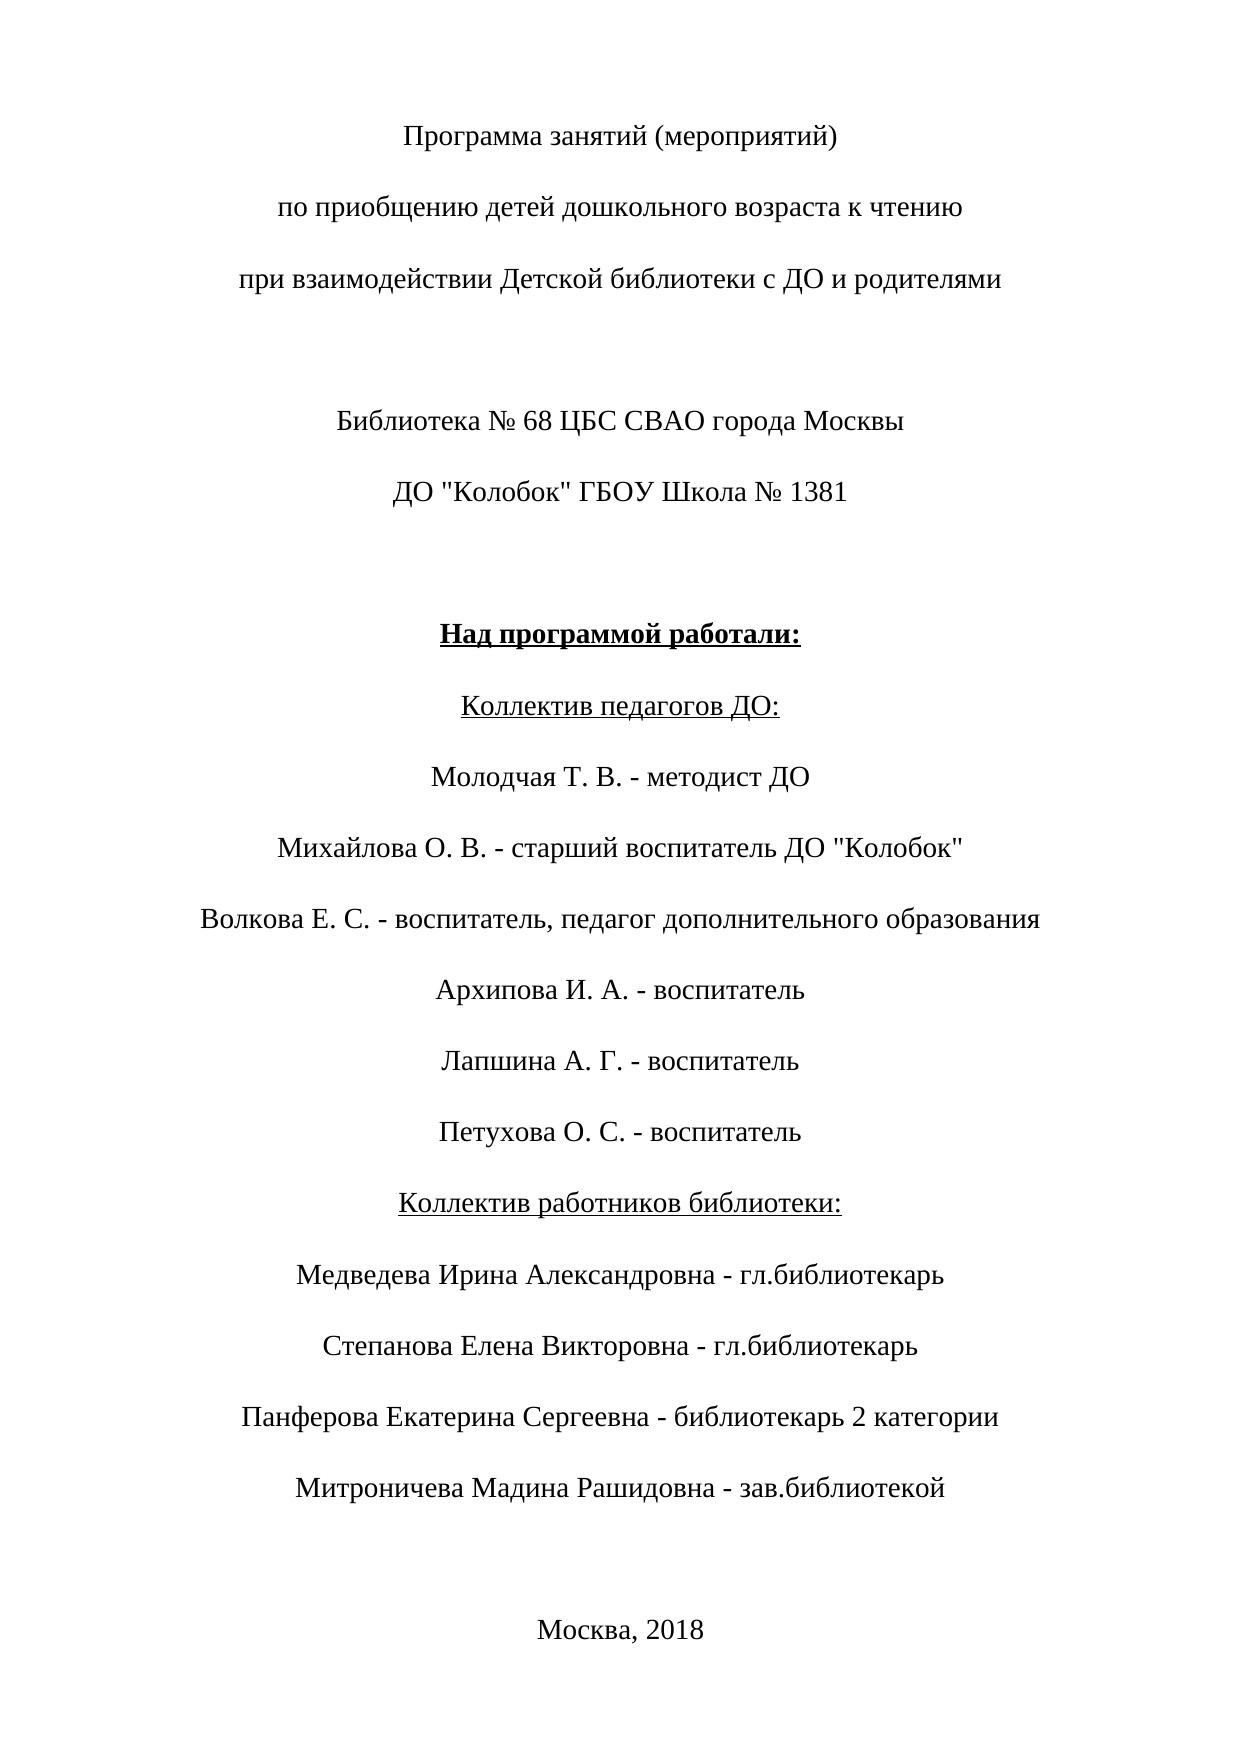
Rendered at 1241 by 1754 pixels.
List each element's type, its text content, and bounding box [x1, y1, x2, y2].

text Архипова И. А. - воспитатель [118, 972, 1122, 1006]
text Программа занятий (мероприятий) [118, 118, 1122, 152]
text Петухова О. С. - воспитатель [118, 1114, 1122, 1148]
text Степанова Елена Викторовна - гл.библиотекарь [118, 1328, 1122, 1361]
text Библиотека № 68 ЦБС СВАО города Москвы [118, 403, 1122, 437]
text Коллектив педагогов ДО: [118, 688, 1122, 721]
text Лапшина А. Г. - воспитатель [118, 1043, 1122, 1077]
text Михайлова О. В. - старший воспитатель ДО "Колобок" [118, 830, 1122, 863]
text Митроничева Мадина Рашидовна - зав.библиотекой [118, 1470, 1122, 1504]
text Молодчая Т. В. - методист ДО [118, 759, 1122, 792]
text Над программой работали: [118, 616, 1122, 650]
text Москва, 2018 [118, 1612, 1122, 1646]
text Коллектив работников библиотеки: [118, 1186, 1122, 1219]
text Волкова Е. С. - воспитатель, педагог дополнительного образования [118, 901, 1122, 934]
text Медведева Ирина Александровна - гл.библиотекарь [118, 1257, 1122, 1290]
text при взаимодействии Детской библиотеки с ДО и родителями [118, 261, 1122, 294]
text Панферова Екатерина Сергеевна - библиотекарь 2 категории [118, 1399, 1122, 1433]
text ДО "Колобок" ГБОУ Школа № 1381 [118, 474, 1122, 508]
text по приобщению детей дошкольного возраста к чтению [118, 189, 1122, 223]
